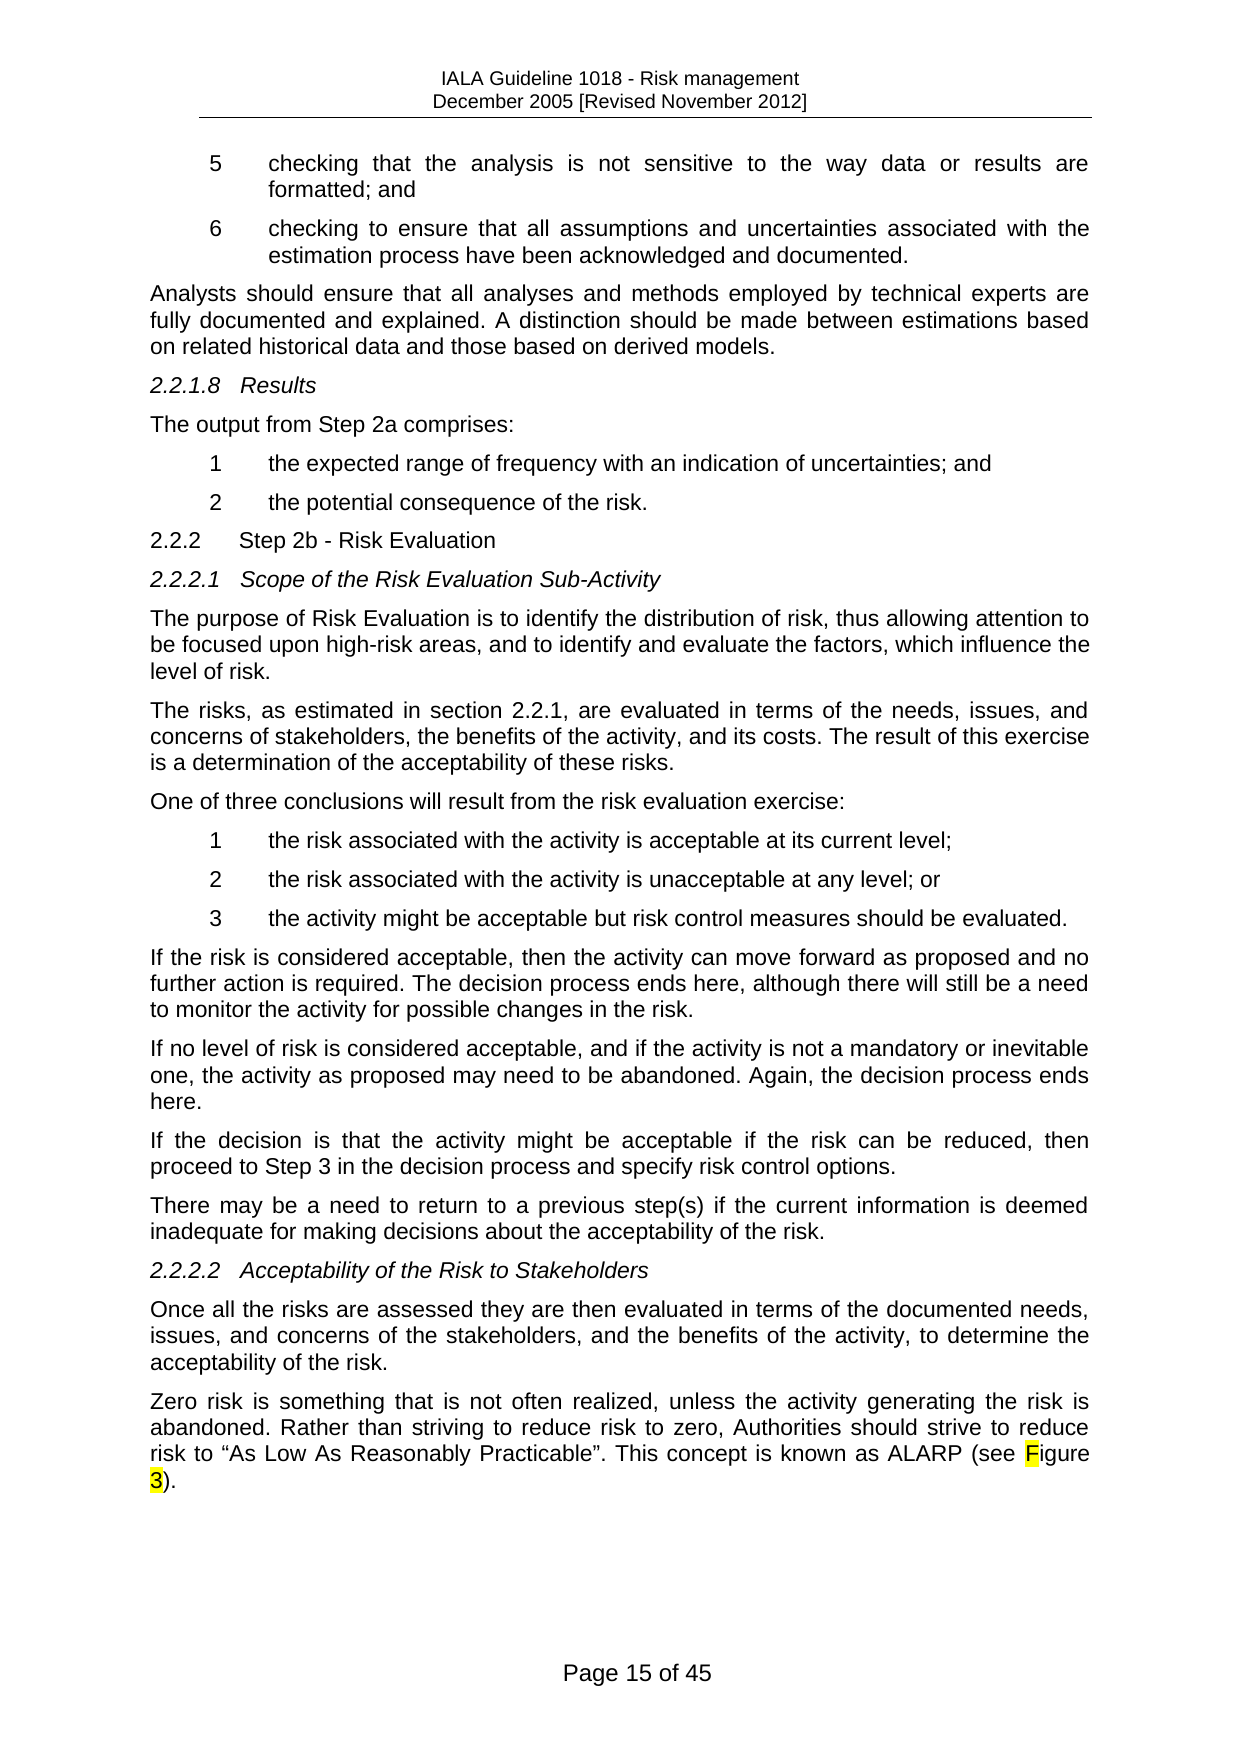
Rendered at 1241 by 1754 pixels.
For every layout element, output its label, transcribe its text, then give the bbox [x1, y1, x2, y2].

subtitle Acceptability of the Risk to Stakeholders [150, 1257, 1090, 1283]
list checking that the analysis is not sensitive to the way data or results are formatted; and [209, 150, 1090, 203]
text Analysts should ensure that all analyses and methods employed by technical experts are fully documented and explained. A distinction should be made between estimations based on related historical data and those based on derived models. [150, 280, 1090, 359]
text If the risk is considered acceptable, then the activity can move forward as proposed and no further action is required. The decision process ends here, although there will still be a need to monitor the activity for possible changes in the risk. [150, 944, 1090, 1023]
list the potential consequence of the risk. [209, 488, 1090, 515]
text If no level of risk is considered acceptable, and if the activity is not a mandatory or inevitable one, the activity as proposed may need to be abandoned. Again, the decision process ends here. [150, 1035, 1090, 1114]
list the expected range of frequency with an indication of uncertainties; and [209, 450, 1090, 476]
list the risk associated with the activity is unacceptable at any level; or [209, 866, 1090, 892]
text Once all the risks are assessed they are then evaluated in terms of the documented needs, issues, and concerns of the stakeholders, and the benefits of the activity, to determine the acceptability of the risk. [150, 1296, 1090, 1375]
text The risks, as estimated in section 2.2.1, are evaluated in terms of the needs, issues, and concerns of stakeholders, the benefits of the activity, and its costs. The result of this exercise is a determination of the acceptability of these risks. [150, 697, 1090, 776]
subtitle Step 2b - Risk Evaluation [150, 527, 1090, 554]
text The purpose of Risk Evaluation is to identify the distribution of risk, thus allowing attention to be focused upon high-risk areas, and to identify and evaluate the factors, which influence the level of risk. [150, 605, 1090, 684]
list the risk associated with the activity is acceptable at its current level; [209, 827, 1090, 853]
list checking to ensure that all assumptions and uncertainties associated with the estimation process have been acknowledged and documented. [209, 215, 1090, 268]
subtitle Results [150, 372, 1090, 398]
text Zero risk is something that is not often realized, unless the activity generating the risk is abandoned. Rather than striving to reduce risk to zero, Authorities should strive to reduce risk to “As Low As Reasonably Practicable”. This concept is known as ALARP (see Figure 3). [150, 1388, 1090, 1493]
text The output from Step 2a comprises: [150, 411, 1090, 437]
text If the decision is that the activity might be acceptable if the risk can be reduced, then proceed to Step 3 in the decision process and specify risk control options. [150, 1127, 1090, 1179]
subtitle Scope of the Risk Evaluation Sub-Activity [150, 566, 1090, 593]
text One of three conclusions will result from the risk evaluation exercise: [150, 788, 1090, 814]
text There may be a need to return to a previous step(s) if the current information is deemed inadequate for making decisions about the acceptability of the risk. [150, 1192, 1090, 1245]
list the activity might be acceptable but risk control measures should be evaluated. [209, 905, 1090, 931]
